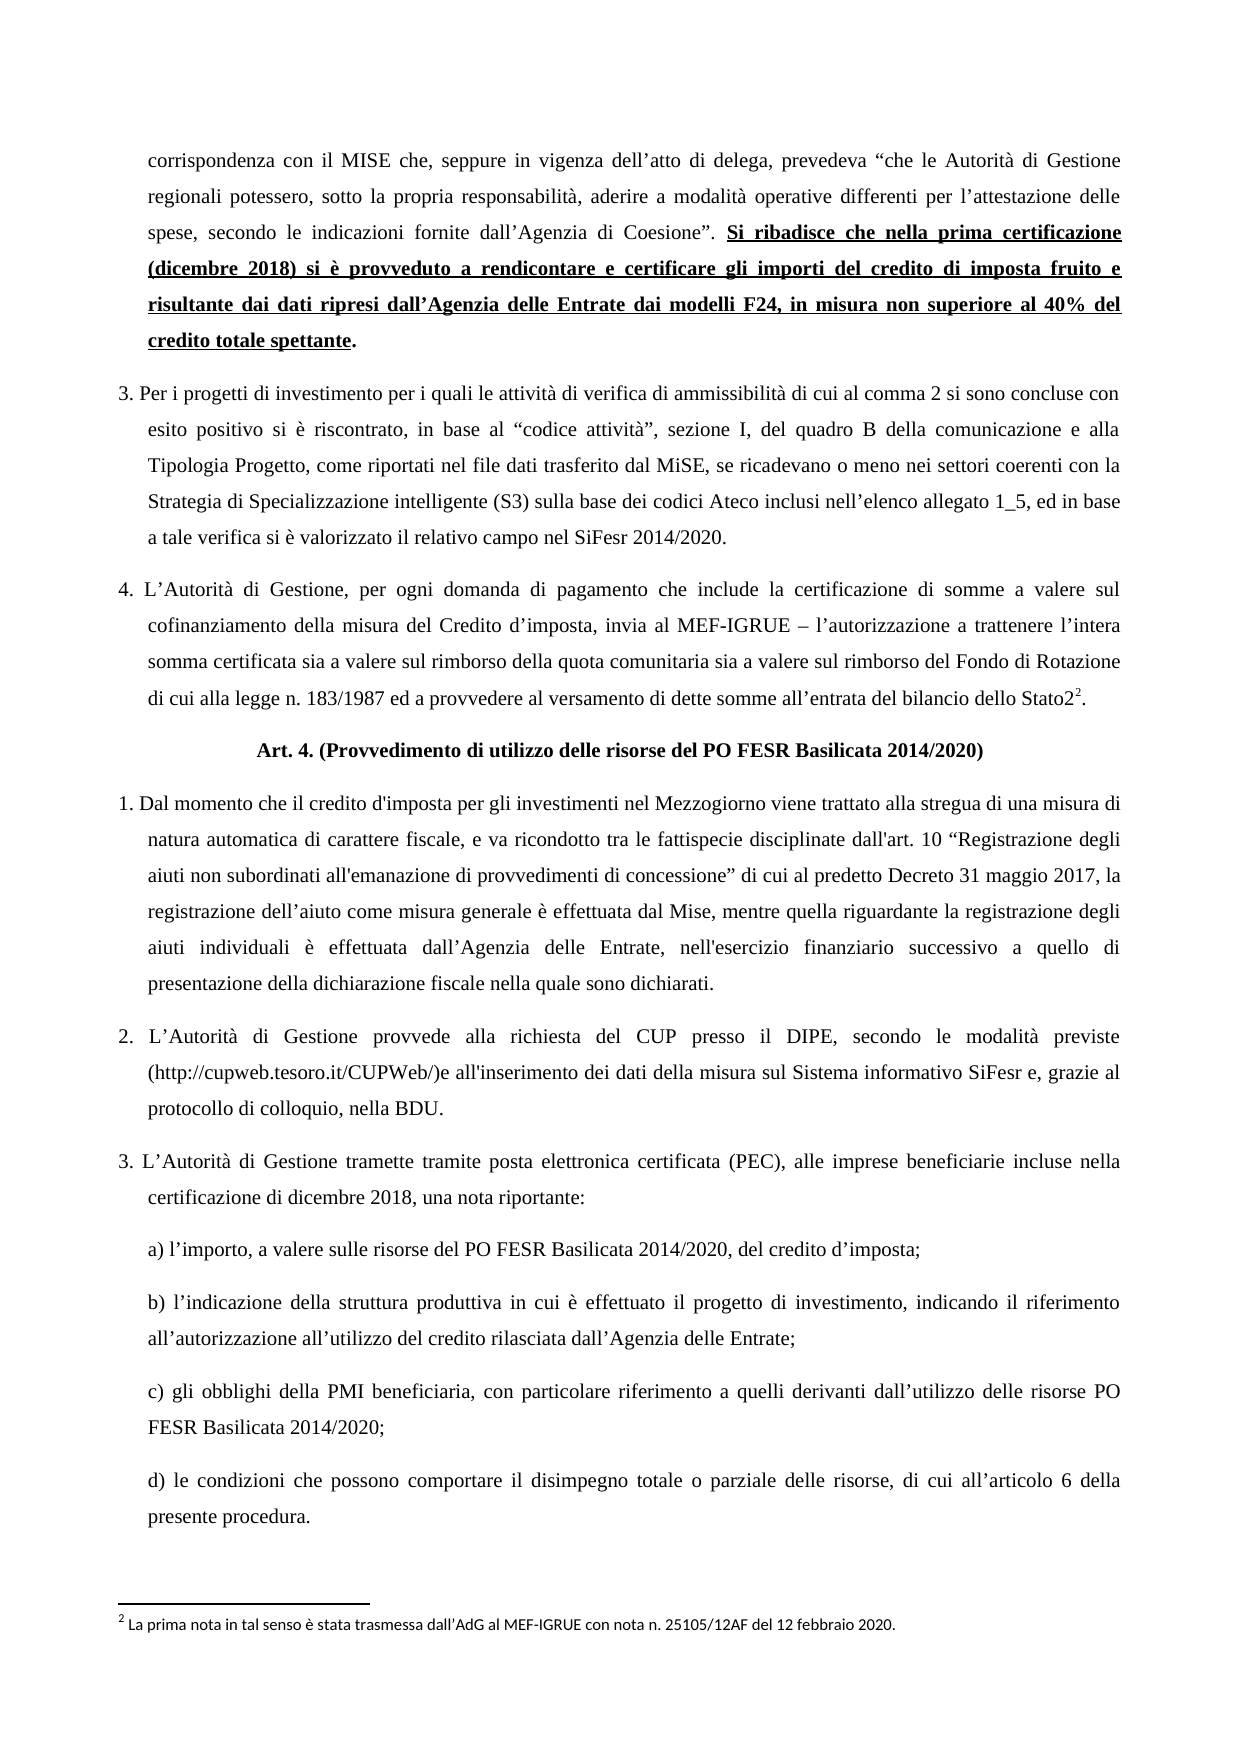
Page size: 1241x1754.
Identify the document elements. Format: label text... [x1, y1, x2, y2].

text a) l’importo, a valere sulle risorse del PO FESR Basilicata 2014/2020, del credito d’imposta; [148, 1237, 1122, 1261]
text Art. 4. (Provvedimento di utilizzo delle risorse del PO FESR Basilicata 2014/2020) [118, 738, 1122, 762]
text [118, 148, 1122, 352]
text 3. L’Autorità di Gestione tramette tramite posta elettronica certificata (PEC), alle imprese beneficiarie incluse nella certificazione di dicembre 2018, una nota riportante: [118, 1149, 1122, 1209]
text b) l’indicazione della struttura produttiva in cui è effettuato il progetto di investimento, indicando il riferimento all’autorizzazione all’utilizzo del credito rilasciata dall’Agenzia delle Entrate; [148, 1290, 1122, 1350]
text 1. Dal momento che il credito d'imposta per gli investimenti nel Mezzogiorno viene trattato alla stregua di una misura di natura automatica di carattere fiscale, e va ricondotto tra le fattispecie disciplinate dall'art. 10 “Registrazione degli aiuti non subordinati all'emanazione di provvedimenti di concessione” di cui al predetto Decreto 31 maggio 2017, la registrazione dell’aiuto come misura generale è effettuata dal Mise, mentre quella riguardante la registrazione degli aiuti individuali è effettuata dall’Agenzia delle Entrate, nell'esercizio finanziario successivo a quello di presentazione della dichiarazione fiscale nella quale sono dichiarati. [118, 791, 1122, 995]
text d) le condizioni che possono comportare il disimpegno totale o parziale delle risorse, di cui all’articolo 6 della presente procedura. [148, 1468, 1122, 1528]
text 2. L’Autorità di Gestione provvede alla richiesta del CUP presso il DIPE, secondo le modalità previste (http://cupweb.tesoro.it/CUPWeb/)e all'inserimento dei dati della misura sul Sistema informativo SiFesr e, grazie al protocollo di colloquio, nella BDU. [118, 1024, 1122, 1120]
text 3. Per i progetti di investimento per i quali le attività di verifica di ammissibilità di cui al comma 2 si sono concluse con esito positivo si è riscontrato, in base al “codice attività”, sezione I, del quadro B della comunicazione e alla Tipologia Progetto, come riportati nel file dati trasferito dal MiSE, se ricadevano o meno nei settori coerenti con la Strategia di Specializzazione intelligente (S3) sulla base dei codici Ateco inclusi nell’elenco allegato 1_5, ed in base a tale verifica si è valorizzato il relativo campo nel SiFesr 2014/2020. [118, 381, 1122, 549]
text c) gli obblighi della PMI beneficiaria, con particolare riferimento a quelli derivanti dall’utilizzo delle risorse PO FESR Basilicata 2014/2020; [148, 1379, 1122, 1439]
text 4. L’Autorità di Gestione, per ogni domanda di pagamento che include la certificazione di somme a valere sul cofinanziamento della misura del Credito d’imposta, invia al MEF-IGRUE – l’autorizzazione a trattenere l’intera somma certificata sia a valere sul rimborso della quota comunitaria sia a valere sul rimborso del Fondo di Rotazione di cui alla legge n. 183/1987 ed a provvedere al versamento di dette somme all’entrata del bilancio dello Stato2. [118, 577, 1122, 709]
